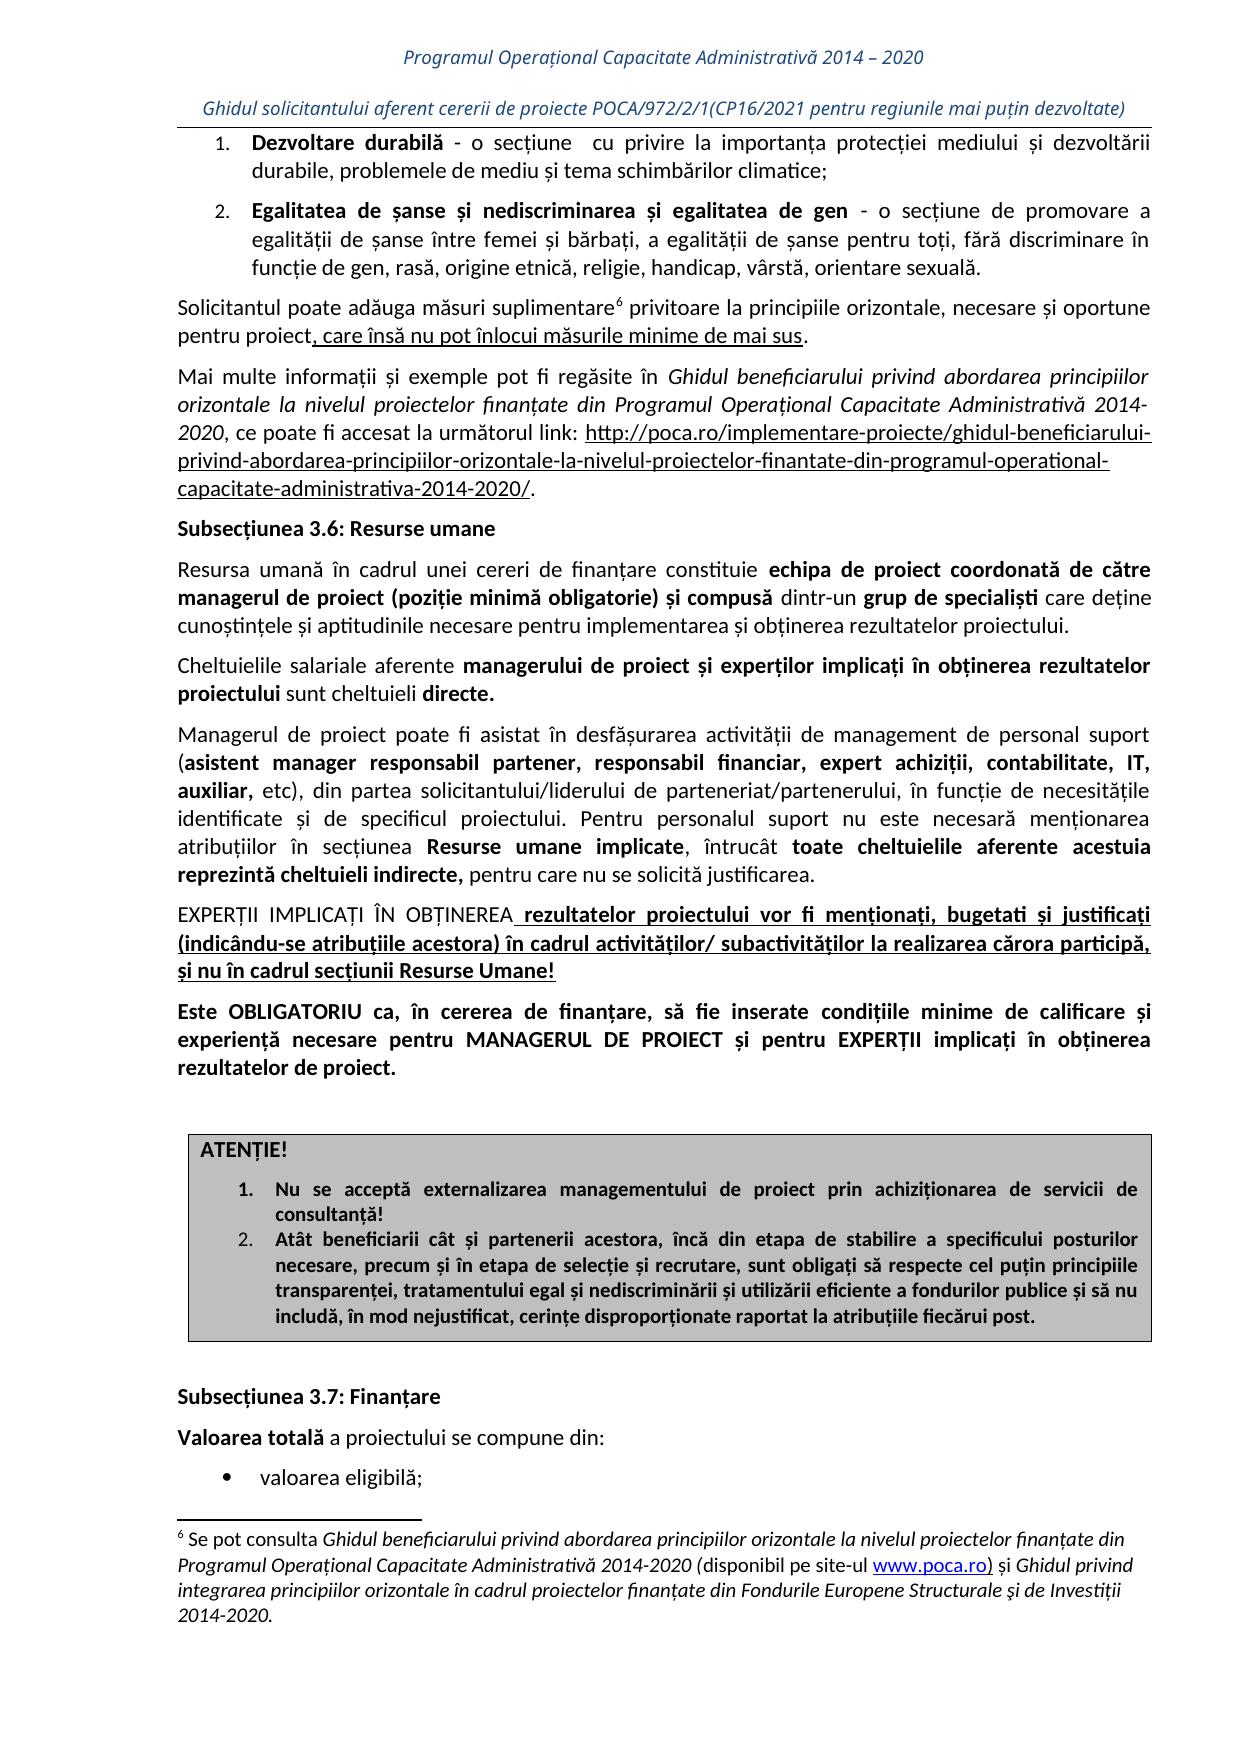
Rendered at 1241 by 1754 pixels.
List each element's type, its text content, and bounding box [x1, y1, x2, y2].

text Valoarea totală a proiectului se compune din: [177, 1423, 1152, 1451]
text Solicitantul poate adăuga măsuri suplimentare privitoare la principiile orizontale, necesare și oportune pentru proiect, care însă nu pot înlocui măsurile minime de mai sus. [177, 293, 1152, 349]
subtitle Subsecțiunea 3.6: Resurse umane [177, 514, 1152, 542]
text Resursa umană în cadrul unei cereri de finanțare constituie echipa de proiect coordonată de către managerul de proiect (poziție minimă obligatorie) și compusă dintr-un grup de specialişti care deţine cunoştinţele şi aptitudinile necesare pentru implementarea și obținerea rezultatelor proiectului. [177, 555, 1152, 639]
list valoarea eligibilă; [223, 1463, 1152, 1491]
text Mai multe informații și exemple pot fi regăsite în Ghidul beneficiarului privind abordarea principiilor orizontale la nivelul proiectelor finanțate din Programul Operațional Capacitate Administrativă 2014-2020, ce poate fi accesat la următorul link: http://poca.ro/implementare-proiecte/ghidul-beneficiarului-privind-abordarea-principiilor-orizontale-la-nivelul-proiectelor-finantate-din-programul-operational-capacitate-administrativa-2014-2020/. [177, 362, 1152, 502]
text Managerul de proiect poate fi asistat în desfășurarea activității de management de personal suport (asistent manager responsabil partener, responsabil financiar, expert achiziții, contabilitate, IT, auxiliar, etc), din partea solicitantului/liderului de parteneriat/partenerului, în funcție de necesitățile identificate și de specificul proiectului. Pentru personalul suport nu este necesară menționarea atribuțiilor în secțiunea Resurse umane implicate, întrucât toate cheltuielile aferente acestuia reprezintă cheltuieli indirecte, pentru care nu se solicită justificarea. [177, 720, 1152, 888]
table_header ATENȚIE! Nu se acceptă externalizarea managementului de proiect prin achiziționarea de servicii de consultanță! Atât beneficiarii cât și partenerii acestora, încă din etapa de stabilire a specificului posturilor necesare, precum și în etapa de selecție și recrutare, sunt obligați să respecte cel puțin principiile transparenței, tratamentului egal și nediscriminării și utilizării eficiente a fondurilor publice și să nu includă, în mod nejustificat, cerințe disproporționate raportat la atribuțiile fiecărui post. [189, 1135, 1151, 1341]
text EXPERȚII IMPLICAȚI ÎN OBȚINEREA rezultatelor proiectului vor fi menționați, bugetati și justificați (indicându-se atribuțiile acestora) în cadrul activităților/ subactivităților la realizarea cărora participă, și nu în cadrul secțiunii Resurse Umane! [177, 901, 1152, 985]
subtitle Subsecțiunea 3.7: Finanțare [177, 1382, 1152, 1410]
text Cheltuielile salariale aferente managerului de proiect și experților implicați în obținerea rezultatelor proiectului sunt cheltuieli directe. [177, 651, 1152, 707]
list Egalitatea de șanse și nediscriminarea și egalitatea de gen - o secțiune de promovare a egalității de șanse între femei și bărbați, a egalității de șanse pentru toți, fără discriminare în funcție de gen, rasă, origine etnică, religie, handicap, vârstă, orientare sexuală. [214, 197, 1152, 281]
list Este OBLIGATORIU ca, în cererea de finanțare, să fie inserate condițiile minime de calificare și experiență necesare pentru MANAGERUL DE PROIECT și pentru EXPERȚII implicați în obținerea rezultatelor de proiect. [177, 997, 1152, 1081]
list Dezvoltare durabilă - o secțiune cu privire la importanța protecției mediului și dezvoltării durabile, problemele de mediu și tema schimbărilor climatice; [214, 128, 1152, 184]
